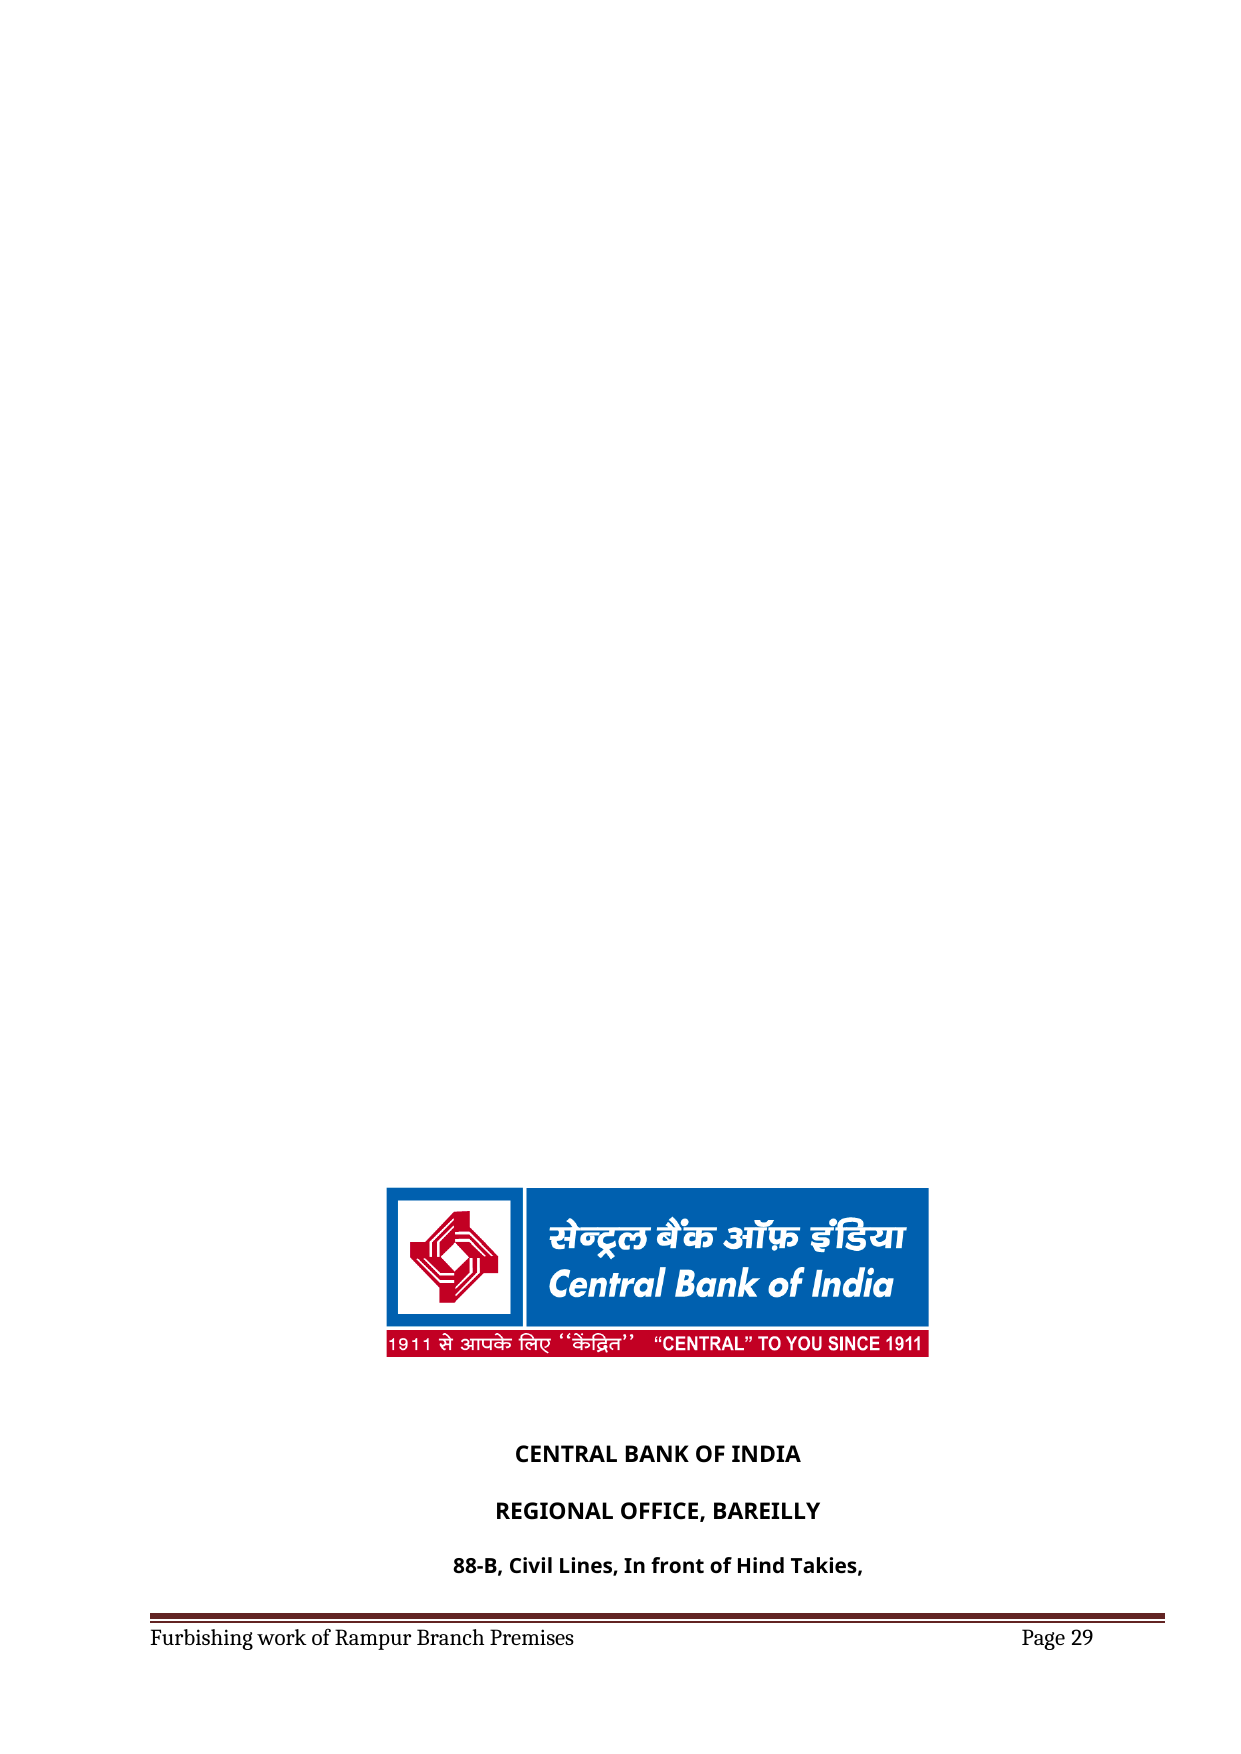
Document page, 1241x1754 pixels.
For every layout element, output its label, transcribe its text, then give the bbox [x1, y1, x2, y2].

text CENTRAL BANK OF INDIA [150, 1438, 1165, 1469]
text REGIONAL OFFICE, BAREILLY [150, 1495, 1165, 1526]
picture [386, 1187, 929, 1357]
text 88-B, Civil Lines, In front of Hind Takies, [150, 1552, 1166, 1580]
